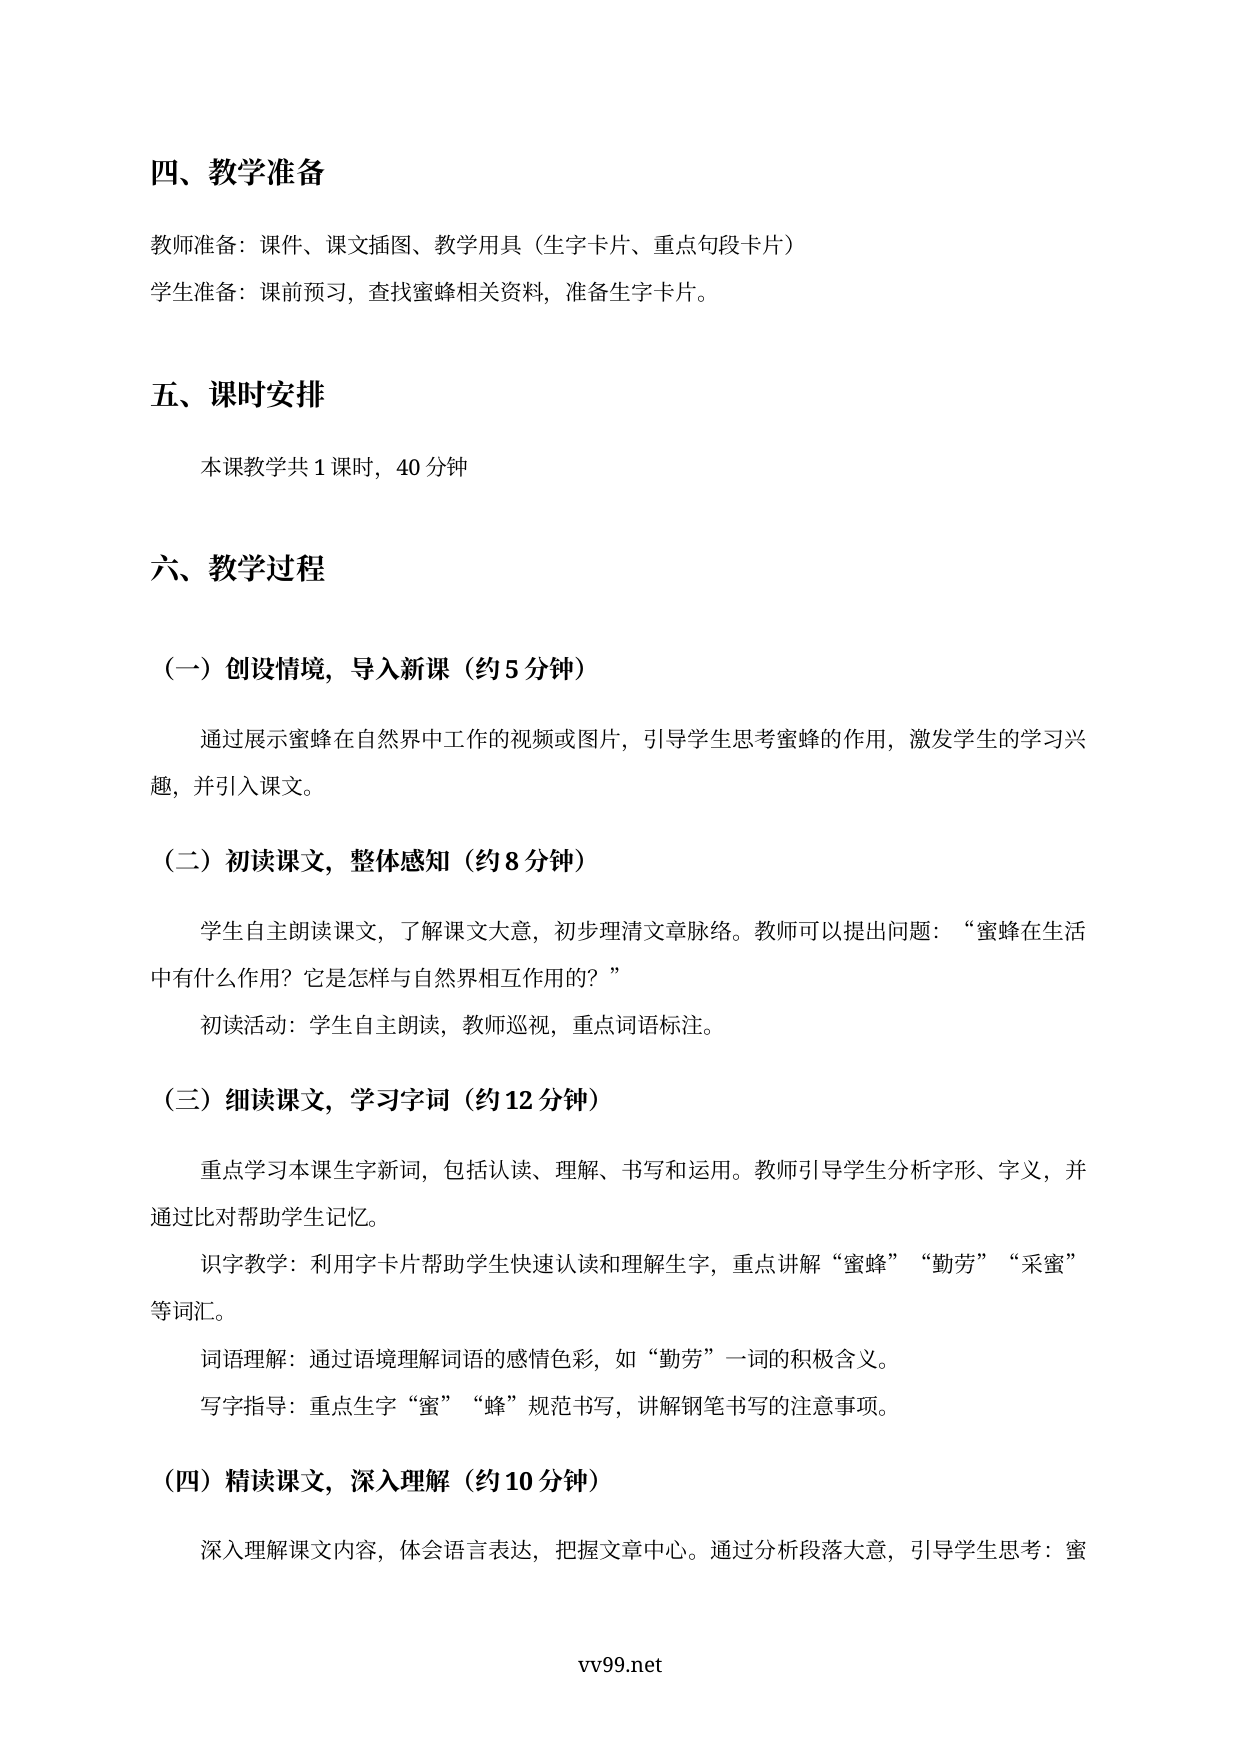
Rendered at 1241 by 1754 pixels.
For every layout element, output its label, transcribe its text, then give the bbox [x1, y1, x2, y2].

text 初读活动：学生自主朗读，教师巡视，重点词语标注。 [150, 1008, 1090, 1040]
subtitle （四）精读课文，深入理解（约10分钟） [150, 1461, 1090, 1497]
subtitle （一）创设情境，导入新课（约5分钟） [150, 649, 1090, 686]
text 学生准备：课前预习，查找蜜蜂相关资料，准备生字卡片。 [150, 276, 1090, 307]
subtitle 五、课时安排 [150, 372, 1090, 413]
subtitle （三）细读课文，学习字词（约12分钟） [150, 1081, 1090, 1117]
text 教师准备：课件、课文插图、教学用具（生字卡片、重点句段卡片） [150, 228, 1090, 260]
text 识字教学：利用字卡片帮助学生快速认读和理解生字，重点讲解“蜜蜂”“勤劳”“采蜜”等词汇。 [150, 1247, 1090, 1326]
text 重点学习本课生字新词，包括认读、理解、书写和运用。教师引导学生分析字形、字义，并通过比对帮助学生记忆。 [150, 1153, 1090, 1232]
text 写字指导：重点生字“蜜”“蜂”规范书写，讲解钢笔书写的注意事项。 [150, 1389, 1090, 1420]
subtitle 四、教学准备 [150, 150, 1090, 192]
text 通过展示蜜蜂在自然界中工作的视频或图片，引导学生思考蜜蜂的作用，激发学生的学习兴趣，并引入课文。 [150, 722, 1090, 801]
subtitle 六、教学过程 [150, 546, 1090, 588]
text 学生自主朗读课文，了解课文大意，初步理清文章脉络。教师可以提出问题：“蜜蜂在生活中有什么作用？它是怎样与自然界相互作用的？” [150, 914, 1090, 993]
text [150, 1534, 1090, 1565]
subtitle （二）初读课文，整体感知（约8分钟） [150, 841, 1090, 877]
text 本课教学共1课时，40分钟 [150, 450, 1090, 482]
text 词语理解：通过语境理解词语的感情色彩，如“勤劳”一词的积极含义。 [150, 1342, 1090, 1373]
